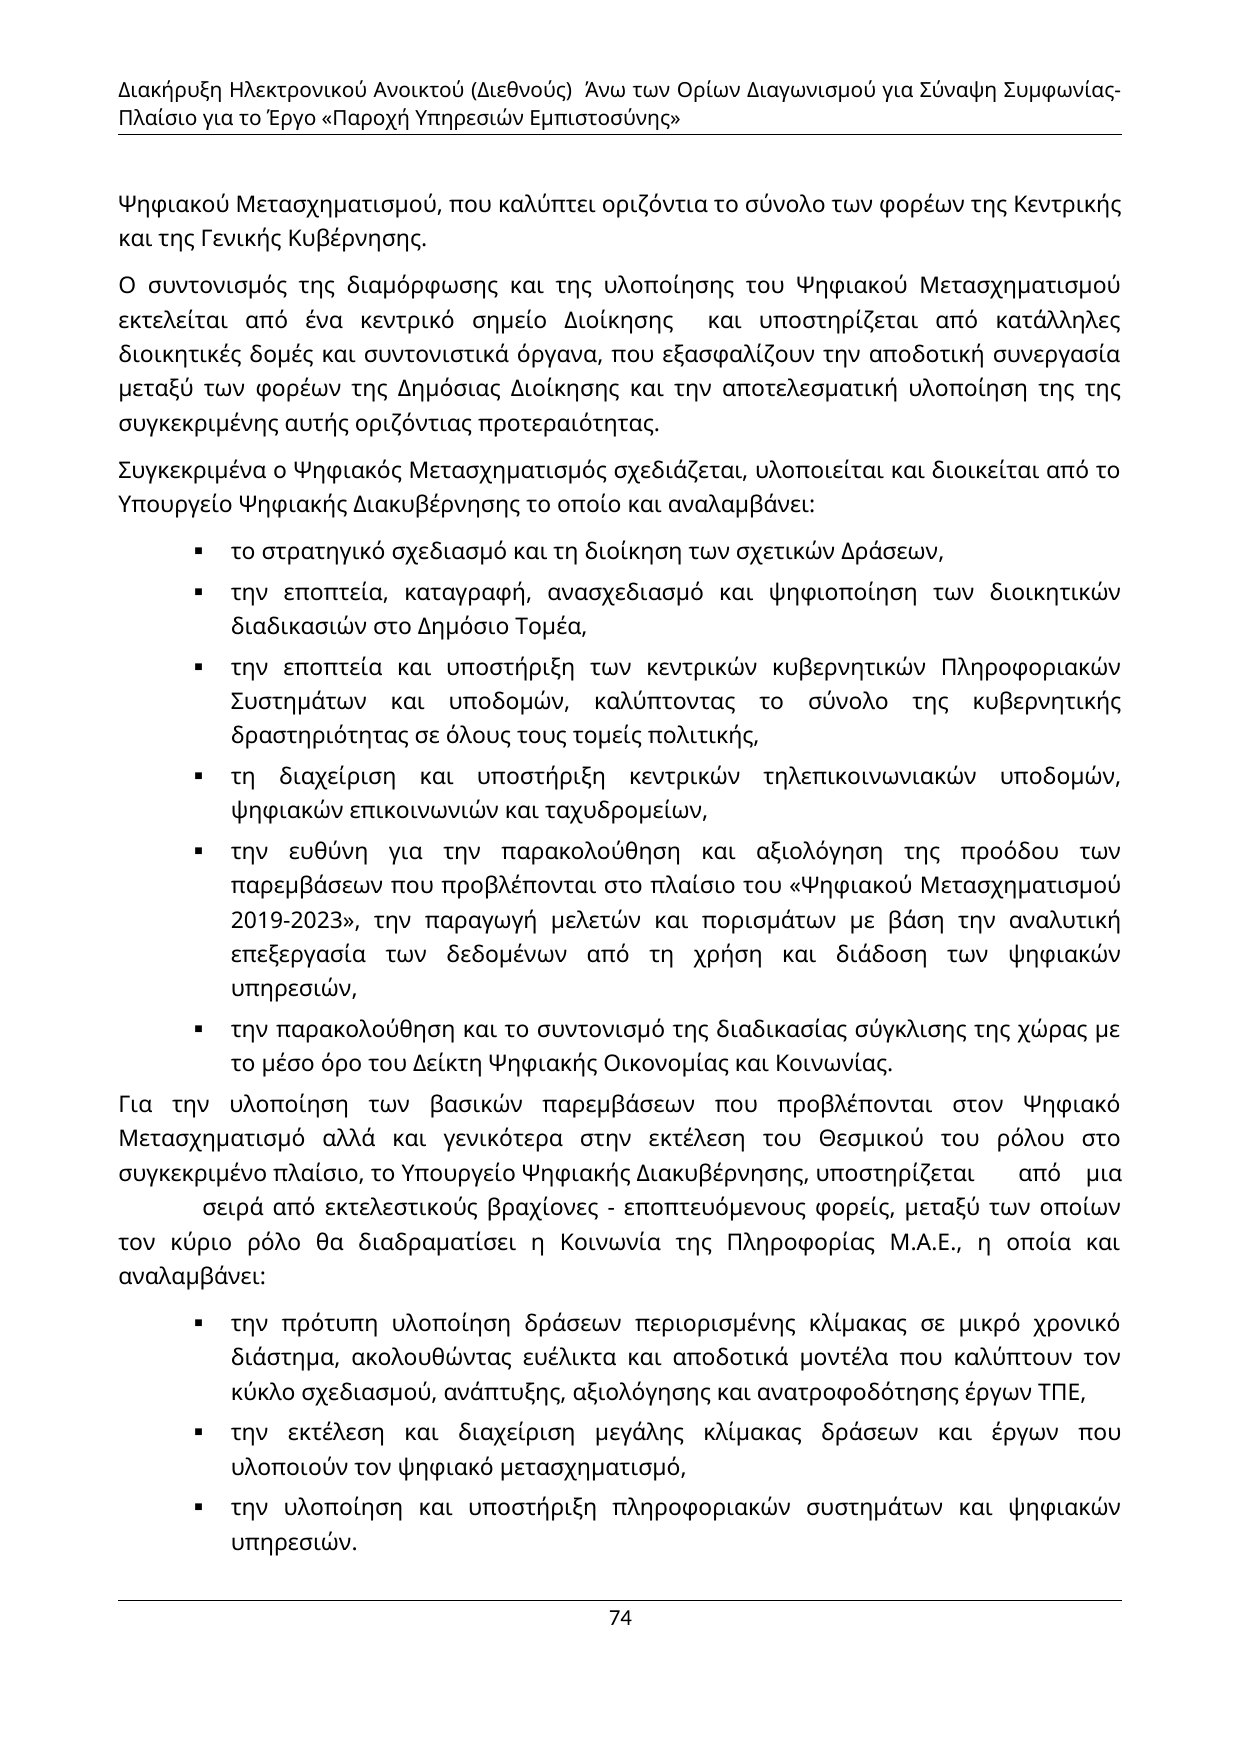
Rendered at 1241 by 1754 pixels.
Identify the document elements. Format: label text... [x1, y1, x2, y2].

text την ευθύνη για την παρακολούθηση και αξιολόγηση της προόδου των παρεμβάσεων που προβλέπονται στο πλαίσιο του «Ψηφιακού Μετασχηματισμού 2019-2023», την παραγωγή μελετών και πορισμάτων με βάση την αναλυτική επεξεργασία των δεδομένων από τη χρήση και διάδοση των ψηφιακών υπηρεσιών, [193, 835, 1122, 1004]
text την εκτέλεση και διαχείριση μεγάλης κλίμακας δράσεων και έργων που υλοποιούν τον ψηφιακό μετασχηματισμό, [193, 1416, 1122, 1482]
text Για την υλοποίηση των βασικών παρεμβάσεων που προβλέπονται στον Ψηφιακό Μετασχηματισμό αλλά και γενικότερα στην εκτέλεση του Θεσμικού του ρόλου στο συγκεκριμένο πλαίσιο, το Υπουργείο Ψηφιακής Διακυβέρνησης, υποστηρίζεται από μια σειρά από εκτελεστικούς βραχίονες - εποπτευόμενους φορείς, μεταξύ των οποίων τον κύριο ρόλο θα διαδραματίσει η Κοινωνία της Πληροφορίας Μ.Α.Ε., η οποία και αναλαμβάνει: [118, 1088, 1122, 1291]
text την παρακολούθηση και το συντονισμό της διαδικασίας σύγκλισης της χώρας με το μέσο όρο του Δείκτη Ψηφιακής Οικονομίας και Κοινωνίας. [193, 1013, 1122, 1079]
text την πρότυπη υλοποίηση δράσεων περιορισμένης κλίμακας σε μικρό χρονικό διάστημα, ακολουθώντας ευέλικτα και αποδοτικά μοντέλα που καλύπτουν τον κύκλο σχεδιασμού, ανάπτυξης, αξιολόγησης και ανατροφοδότησης έργων ΤΠΕ, [193, 1307, 1122, 1407]
text το στρατηγικό σχεδιασμό και τη διοίκηση των σχετικών Δράσεων, [193, 535, 1122, 566]
text την υλοποίηση και υποστήριξη πληροφοριακών συστημάτων και ψηφιακών υπηρεσιών. [193, 1491, 1122, 1557]
text τη διαχείριση και υποστήριξη κεντρικών τηλεπικοινωνιακών υποδομών, ψηφιακών επικοινωνιών και ταχυδρομείων, [193, 760, 1122, 826]
text την εποπτεία και υποστήριξη των κεντρικών κυβερνητικών Πληροφοριακών Συστημάτων και υποδομών, καλύπτοντας το σύνολο της κυβερνητικής δραστηριότητας σε όλους τους τομείς πολιτικής, [193, 651, 1122, 751]
text την εποπτεία, καταγραφή, ανασχεδιασμό και ψηφιοποίηση των διοικητικών διαδικασιών στο Δημόσιο Τομέα, [193, 576, 1122, 641]
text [118, 188, 1122, 254]
text Ο συντονισμός της διαμόρφωσης και της υλοποίησης του Ψηφιακού Μετασχηματισμού εκτελείται από ένα κεντρικό σημείο Διοίκησης και υποστηρίζεται από κατάλληλες διοικητικές δομές και συντονιστικά όργανα, που εξασφαλίζουν την αποδοτική συνεργασία μεταξύ των φορέων της Δημόσιας Διοίκησης και την αποτελεσματική υλοποίηση της της συγκεκριμένης αυτής οριζόντιας προτεραιότητας. [118, 269, 1122, 438]
text Συγκεκριμένα ο Ψηφιακός Μετασχηματισμός σχεδιάζεται, υλοποιείται και διοικείται από το Υπουργείο Ψηφιακής Διακυβέρνησης το οποίο και αναλαμβάνει: [118, 454, 1122, 519]
